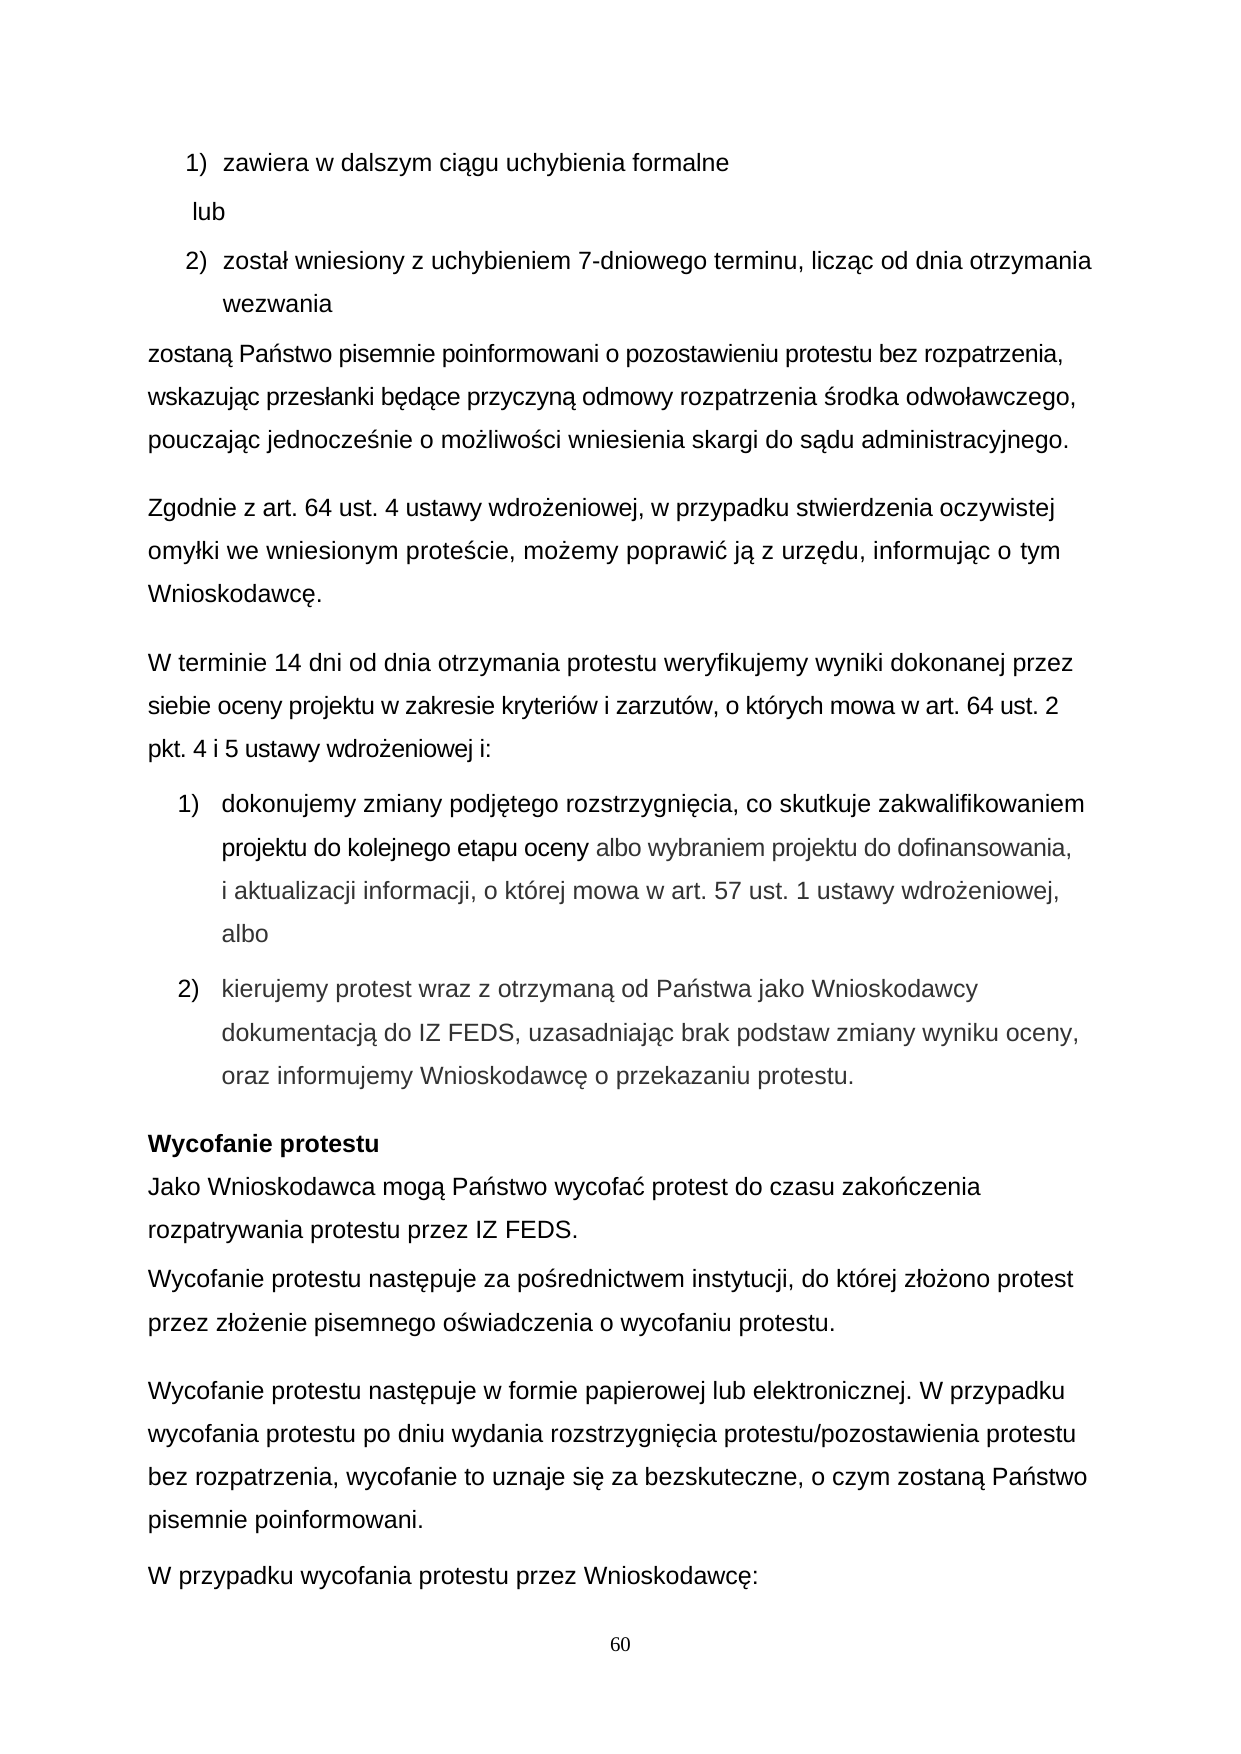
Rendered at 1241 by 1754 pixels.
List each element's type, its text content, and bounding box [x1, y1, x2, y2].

text Jako Wnioskodawca mogą Państwo wycofać protest do czasu zakończenia rozpatrywania protestu przez IZ FEDS. [148, 1172, 1093, 1244]
text W przypadku wycofania protestu przez Wnioskodawcę: [148, 1561, 1093, 1589]
list kierujemy protest wraz z otrzymaną od Państwa jako Wnioskodawcy dokumentacją do IZ FEDS, uzasadniając brak podstaw zmiany wyniku oceny, oraz informujemy Wnioskodawcę o przekazaniu protestu. [177, 974, 1093, 1089]
text W terminie 14 dni od dnia otrzymania protestu weryfikujemy wyniki dokonanej przez siebie oceny projektu w zakresie kryteriów i zarzutów, o których mowa w art. 64 ust. 2 pkt. 4 i 5 ustawy wdrożeniowej i: [148, 648, 1093, 763]
text Zgodnie z art. 64 ust. 4 ustawy wdrożeniowej, w przypadku stwierdzenia oczywistej omyłki we wniesionym proteście, możemy poprawić ją z urzędu, informując o tym Wnioskodawcę. [148, 493, 1093, 608]
list zawiera w dalszym ciągu uchybienia formalne [185, 148, 1093, 176]
text Wycofanie protestu następuje za pośrednictwem instytucji, do której złożono protest przez złożenie pisemnego oświadczenia o wycofaniu protestu. [148, 1264, 1093, 1336]
text lub [192, 197, 1093, 226]
list dokonujemy zmiany podjętego rozstrzygnięcia, co skutkuje zakwalifikowaniem projektu do kolejnego etapu oceny albo wybraniem projektu do dofinansowania, i aktualizacji informacji, o której mowa w art. 57 ust. 1 ustawy wdrożeniowej, albo [177, 789, 1093, 948]
list został wniesiony z uchybieniem 7-dniowego terminu, licząc od dnia otrzymania wezwania [185, 246, 1093, 318]
text Wycofanie protestu następuje w formie papierowej lub elektronicznej. W przypadku wycofania protestu po dniu wydania rozstrzygnięcia protestu/pozostawienia protestu bez rozpatrzenia, wycofanie to uznaje się za bezskuteczne, o czym zostaną Państwo pisemnie poinformowani. [148, 1376, 1093, 1534]
text Wycofanie protestu [148, 1129, 1093, 1158]
text zostaną Państwo pisemnie poinformowani o pozostawieniu protestu bez rozpatrzenia, wskazując przesłanki będące przyczyną odmowy rozpatrzenia środka odwoławczego, pouczając jednocześnie o możliwości wniesienia skargi do sądu administracyjnego. [148, 339, 1093, 454]
